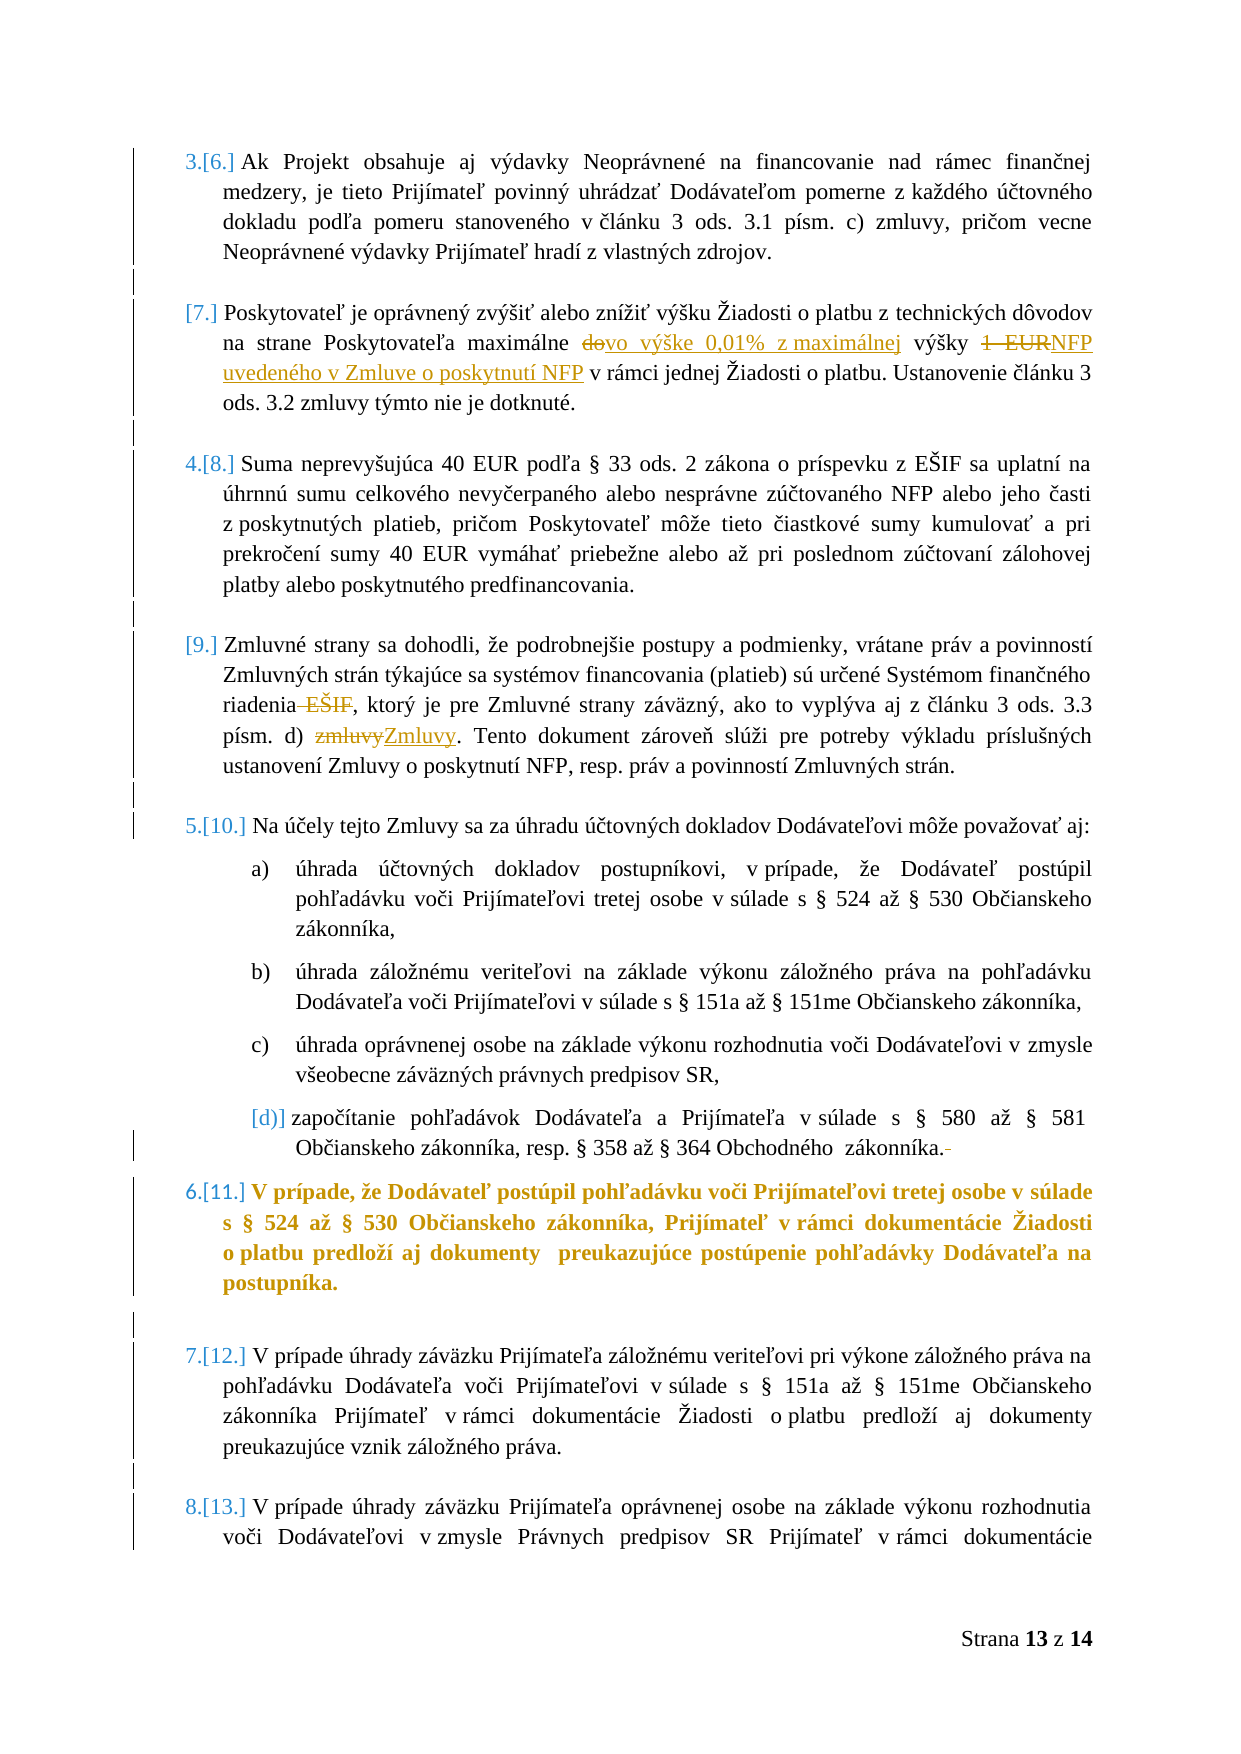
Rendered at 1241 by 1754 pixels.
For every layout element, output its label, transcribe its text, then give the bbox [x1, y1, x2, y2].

list úhrada účtovných dokladov postupníkovi, v prípade, že Dodávateľ postúpil pohľadávku voči Prijímateľovi tretej osobe v súlade s § 524 až § 530 Občianskeho zákonníka, [251, 855, 1092, 942]
list úhrada záložnému veriteľovi na základe výkonu záložného práva na pohľadávku Dodávateľa voči Prijímateľovi v súlade s § 151a až § 151me Občianskeho zákonníka, [251, 958, 1092, 1015]
list Poskytovateľ je oprávnený zvýšiť alebo znížiť výšku Žiadosti o platbu z technických dôvodov na strane Poskytovateľa maximálne výšky v rámci jednej Žiadosti o platbu. Ustanovenie článku 3 ods. 3.2 zmluvy týmto nie je dotknuté. [185, 299, 1092, 416]
list Suma neprevyšujúca 40 EUR podľa § 33 ods. 2 zákona o príspevku z EŠIF sa uplatní na úhrnnú sumu celkového nevyčerpaného alebo nesprávne zúčtovaného NFP alebo jeho časti z poskytnutých platieb, pričom Poskytovateľ môže tieto čiastkové sumy kumulovať a pri prekročení sumy 40 EUR vymáhať priebežne alebo až pri poslednom zúčtovaní zálohovej platby alebo poskytnutého predfinancovania. [185, 450, 1092, 597]
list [185, 1493, 1092, 1550]
list Zmluvné strany sa dohodli, že podrobnejšie postupy a podmienky, vrátane práv a povinností Zmluvných strán týkajúce sa systémov financovania (platieb) sú určené Systémom finančného riadenia, ktorý je pre Zmluvné strany záväzný, ako to vyplýva aj z článku 3 ods. 3.3 písm. d) . Tento dokument zároveň slúži pre potreby výkladu príslušných ustanovení Zmluvy o poskytnutí NFP, resp. práv a povinností Zmluvných strán. [185, 631, 1092, 778]
list V prípade úhrady záväzku Prijímateľa záložnému veriteľovi pri výkone záložného práva na pohľadávku Dodávateľa voči Prijímateľovi v súlade s § 151a až § 151me Občianskeho zákonníka Prijímateľ v rámci dokumentácie Žiadosti o platbu predloží aj dokumenty preukazujúce vznik záložného práva. [185, 1342, 1092, 1459]
list započítanie pohľadávok Dodávateľa a Prijímateľa v súlade s § 580 až § 581 Občianskeho zákonníka, resp. § 358 až § 364 Obchodného zákonníka. [251, 1104, 1092, 1161]
list úhrada oprávnenej osobe na základe výkonu rozhodnutia voči Dodávateľovi v zmysle všeobecne záväzných právnych predpisov SR, [251, 1031, 1092, 1088]
list Ak Projekt obsahuje aj výdavky Neoprávnené na financovanie nad rámec finančnej medzery, je tieto Prijímateľ povinný uhrádzať Dodávateľom pomerne z každého účtovného dokladu podľa pomeru stanoveného v článku 3 ods. 3.1 písm. c) zmluvy, pričom vecne Neoprávnené výdavky Prijímateľ hradí z vlastných zdrojov. [185, 148, 1092, 265]
list V prípade, že Dodávateľ postúpil pohľadávku voči Prijímateľovi tretej osobe v súlade s § 524 až § 530 Občianskeho zákonníka, Prijímateľ v rámci dokumentácie Žiadosti o platbu predloží aj dokumenty preukazujúce postúpenie pohľadávky Dodávateľa na postupníka. [185, 1177, 1092, 1296]
list Na účely tejto Zmluvy sa za úhradu účtovných dokladov Dodávateľovi môže považovať aj: [185, 812, 1092, 839]
